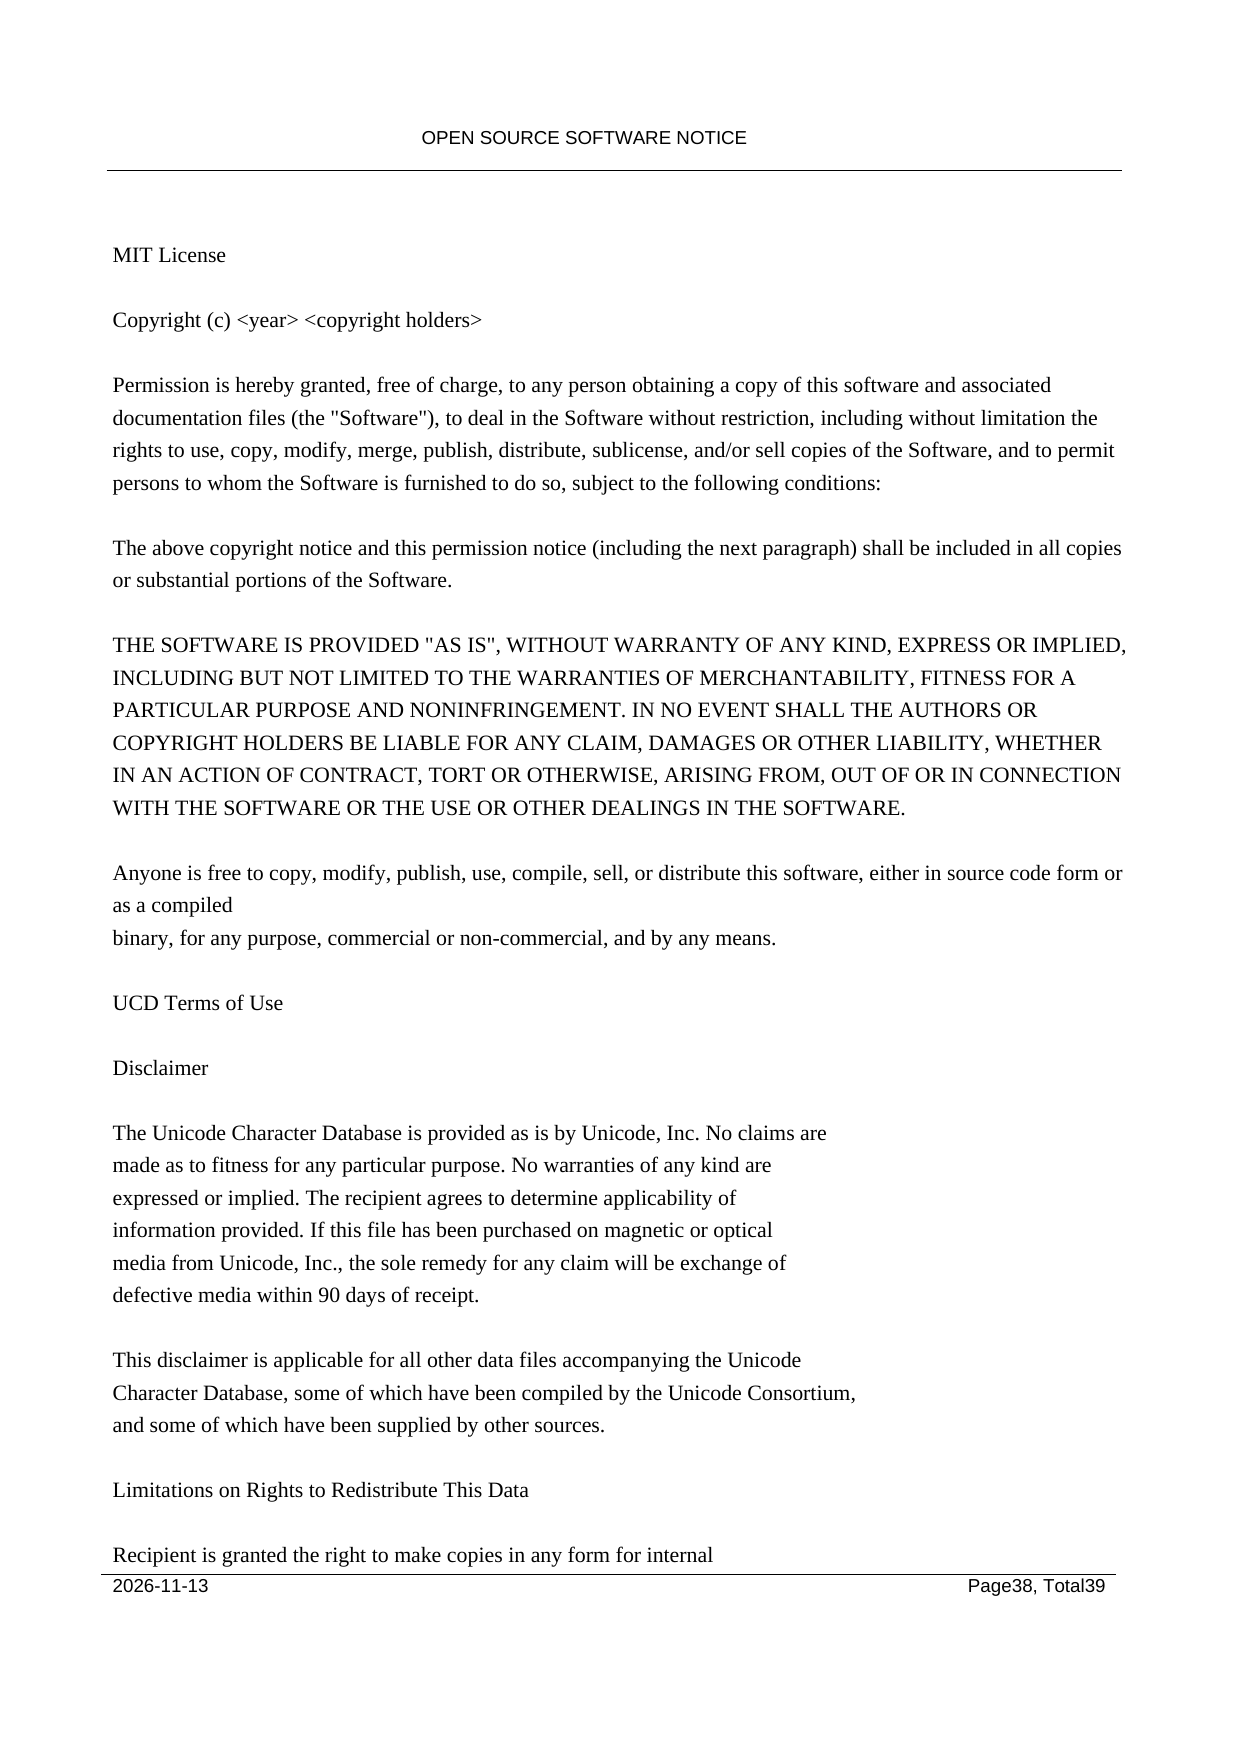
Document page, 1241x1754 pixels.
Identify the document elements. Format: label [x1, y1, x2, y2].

text [112, 206, 1128, 1571]
